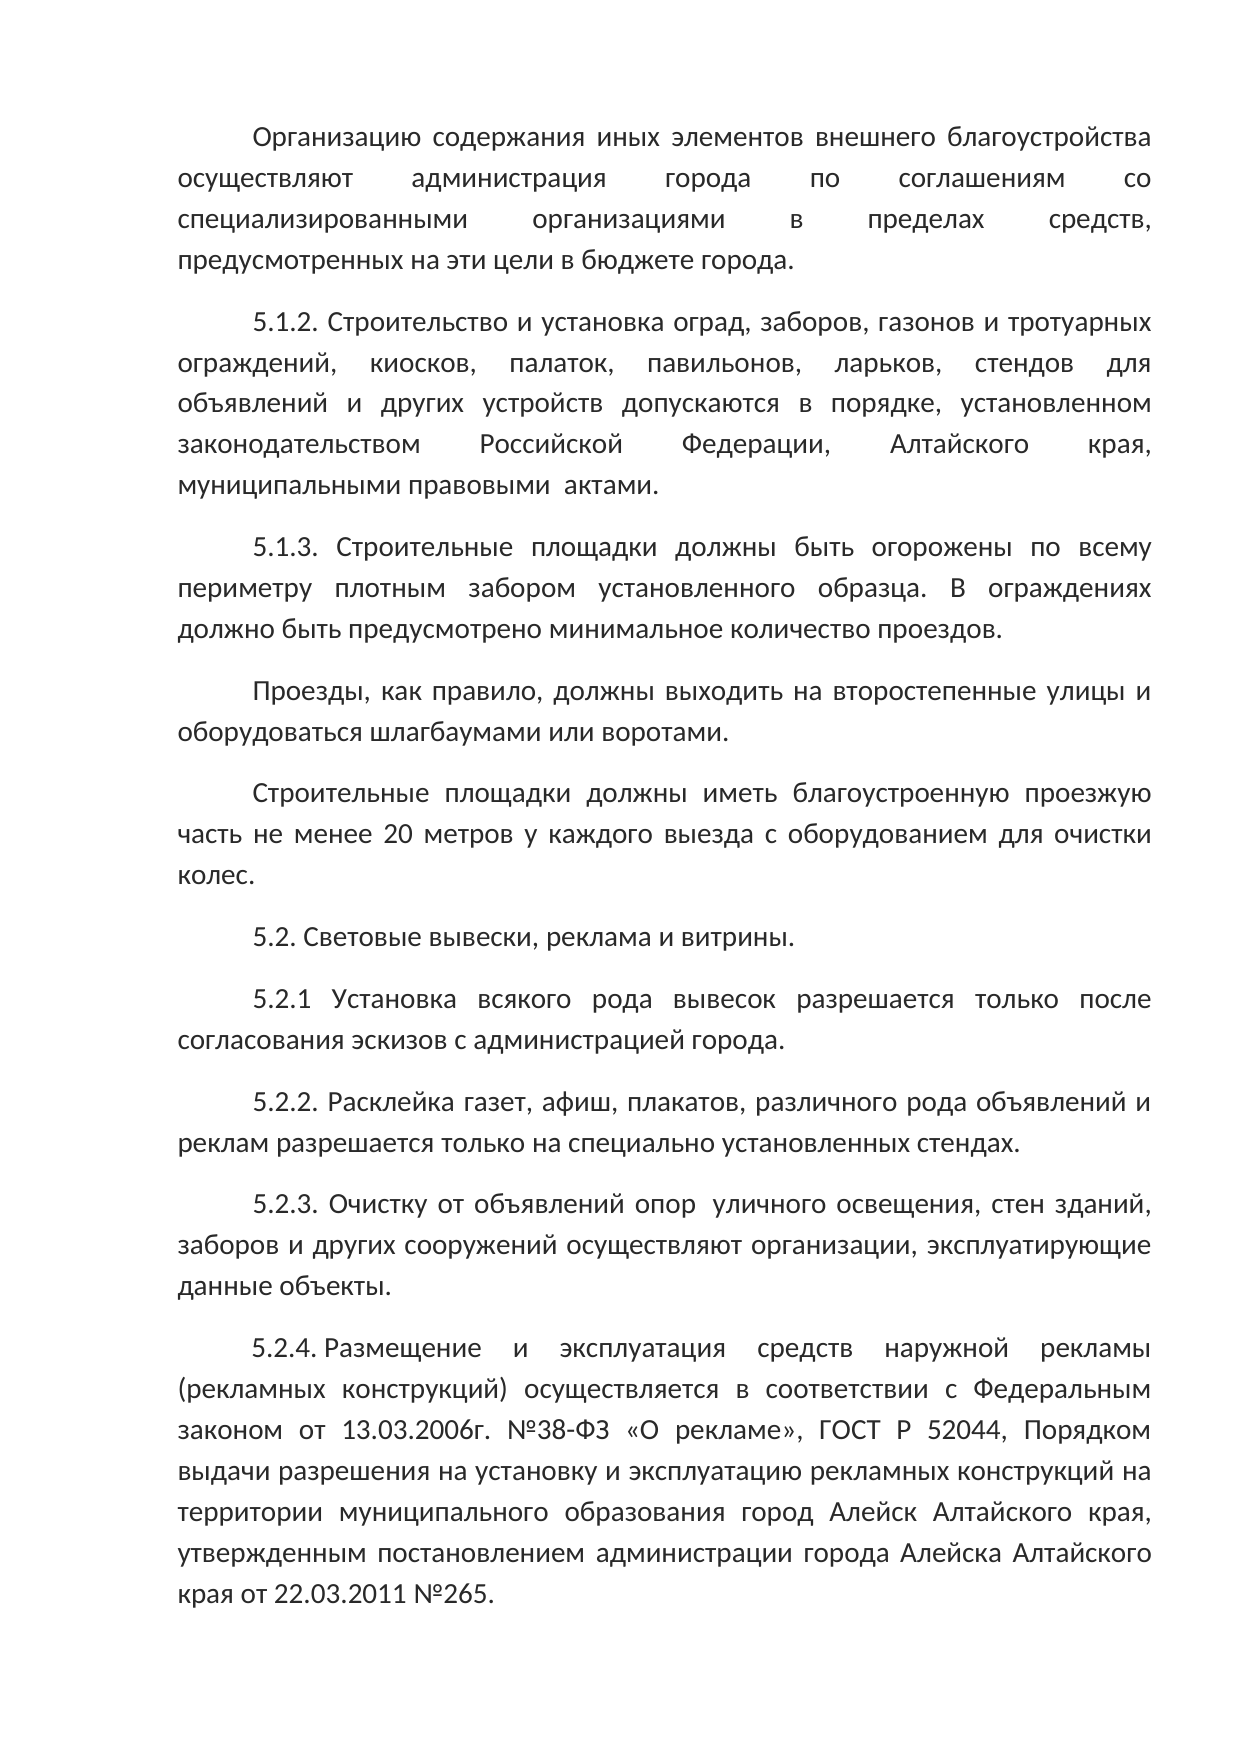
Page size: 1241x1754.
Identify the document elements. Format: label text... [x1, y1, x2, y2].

text Проезды, как правило, должны выходить на второстепенные улицы и оборудоваться шлагбаумами или воротами. [177, 672, 1152, 748]
text 5.2.3. Очистку от объявлений опор уличного освещения, стен зданий, заборов и других сооружений осуществляют организации, эксплуатирующие данные объекты. [177, 1185, 1152, 1303]
text 5.1.2. Строительство и установка оград, заборов, газонов и тротуарных ограждений, киосков, палаток, павильонов, ларьков, стендов для объявлений и других устройств допускаются в порядке, установленном законодательством Российской Федерации, Алтайского края, муниципальными правовыми актами. [177, 303, 1152, 502]
text 5.2.4. Размещение и эксплуатация средств наружной рекламы (рекламных конструкций) осуществляется в соответствии с Федеральным законом от 13.03.2006г. №38-ФЗ «О рекламе», ГОСТ Р 52044, Порядком выдачи разрешения на установку и эксплуатацию рекламных конструкций на территории муниципального образования город Алейск Алтайского края, утвержденным постановлением администрации города Алейска Алтайского края от 22.03.2011 №265. [177, 1329, 1152, 1610]
text 5.2. Световые вывески, реклама и витрины. [177, 918, 1152, 954]
text 5.2.2. Расклейка газет, афиш, плакатов, различного рода объявлений и реклам разрешается только на специально установленных стендах. [177, 1083, 1152, 1159]
text Организацию содержания иных элементов внешнего благоустройства осуществляют администрация города по соглашениям со специализированными организациями в пределах средств, предусмотренных на эти цели в бюджете города. [177, 118, 1152, 277]
text 5.1.3. Строительные площадки должны быть огорожены по всему периметру плотным забором установленного образца. В ограждениях должно быть предусмотрено минимальное количество проездов. [177, 528, 1152, 646]
text Строительные площадки должны иметь благоустроенную проезжую часть не менее 20 метров у каждого выезда с оборудованием для очистки колес. [177, 774, 1152, 892]
text 5.2.1 Установка всякого рода вывесок разрешается только после согласования эскизов с администрацией города. [177, 980, 1152, 1057]
